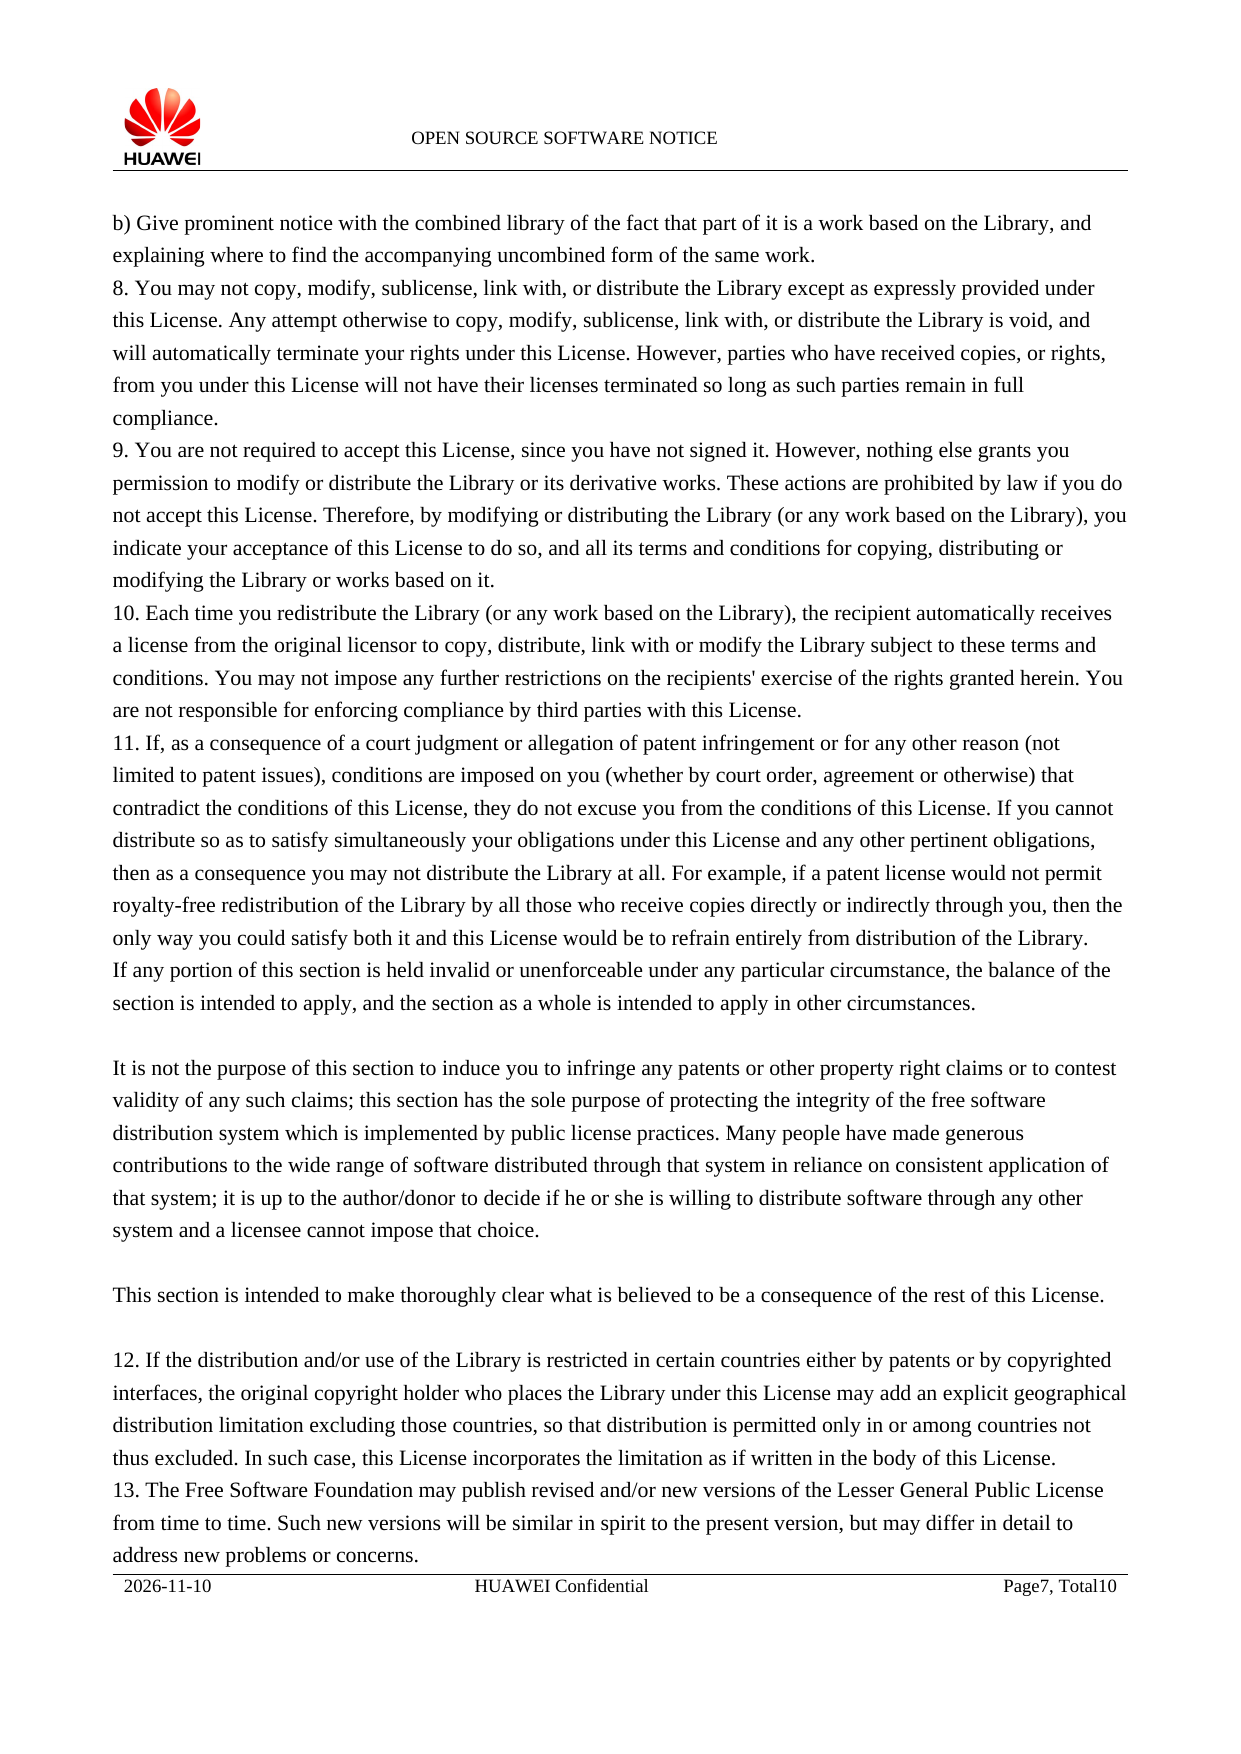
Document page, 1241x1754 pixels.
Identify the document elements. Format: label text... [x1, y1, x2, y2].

text 9. You are not required to accept this License, since you have not signed it. However, nothing else grants you permission to modify or distribute the Library or its derivative works. These actions are prohibited by law if you do not accept this License. Therefore, by modifying or distributing the Library (or any work based on the Library), you indicate your acceptance of this License to do so, and all its terms and conditions for copying, distributing or modifying the Library or works based on it. [112, 434, 1128, 596]
text 10. Each time you redistribute the Library (or any work based on the Library), the recipient automatically receives a license from the original licensor to copy, distribute, link with or modify the Library subject to these terms and conditions. You may not impose any further restrictions on the recipients' exercise of the rights granted herein. You are not responsible for enforcing compliance by third parties with this License. [112, 596, 1128, 726]
text This section is intended to make thoroughly clear what is believed to be a consequence of the rest of this License. [112, 1279, 1128, 1311]
text 13. The Free Software Foundation may publish revised and/or new versions of the Lesser General Public License from time to time. Such new versions will be similar in spirit to the present version, but may differ in detail to address new problems or concerns. [112, 1474, 1128, 1571]
text 11. If, as a consequence of a court judgment or allegation of patent infringement or for any other reason (not limited to patent issues), conditions are imposed on you (whether by court order, agreement or otherwise) that contradict the conditions of this License, they do not excuse you from the conditions of this License. If you cannot distribute so as to satisfy simultaneously your obligations under this License and any other pertinent obligations, then as a consequence you may not distribute the Library at all. For example, if a patent license would not permit royalty-free redistribution of the Library by all those who receive copies directly or indirectly through you, then the only way you could satisfy both it and this License would be to refrain entirely from distribution of the Library. [112, 726, 1128, 954]
text b) Give prominent notice with the combined library of the fact that part of it is a work based on the Library, and explaining where to find the accompanying uncombined form of the same work. [112, 206, 1128, 271]
picture [124, 88, 201, 165]
text It is not the purpose of this section to induce you to infringe any patents or other property right claims or to contest validity of any such claims; this section has the sole purpose of protecting the integrity of the free software distribution system which is implemented by public license practices. Many people have made generous contributions to the wide range of software distributed through that system in reliance on consistent application of that system; it is up to the author/donor to decide if he or she is willing to distribute software through any other system and a licensee cannot impose that choice. [112, 1051, 1128, 1246]
text 8. You may not copy, modify, sublicense, link with, or distribute the Library except as expressly provided under this License. Any attempt otherwise to copy, modify, sublicense, link with, or distribute the Library is void, and will automatically terminate your rights under this License. However, parties who have received copies, or rights, from you under this License will not have their licenses terminated so long as such parties remain in full compliance. [112, 271, 1128, 434]
text If any portion of this section is held invalid or unenforceable under any particular circumstance, the balance of the section is intended to apply, and the section as a whole is intended to apply in other circumstances. [112, 954, 1128, 1019]
text 12. If the distribution and/or use of the Library is restricted in certain countries either by patents or by copyrighted interfaces, the original copyright holder who places the Library under this License may add an explicit geographical distribution limitation excluding those countries, so that distribution is permitted only in or among countries not thus excluded. In such case, this License incorporates the limitation as if written in the body of this License. [112, 1344, 1128, 1474]
